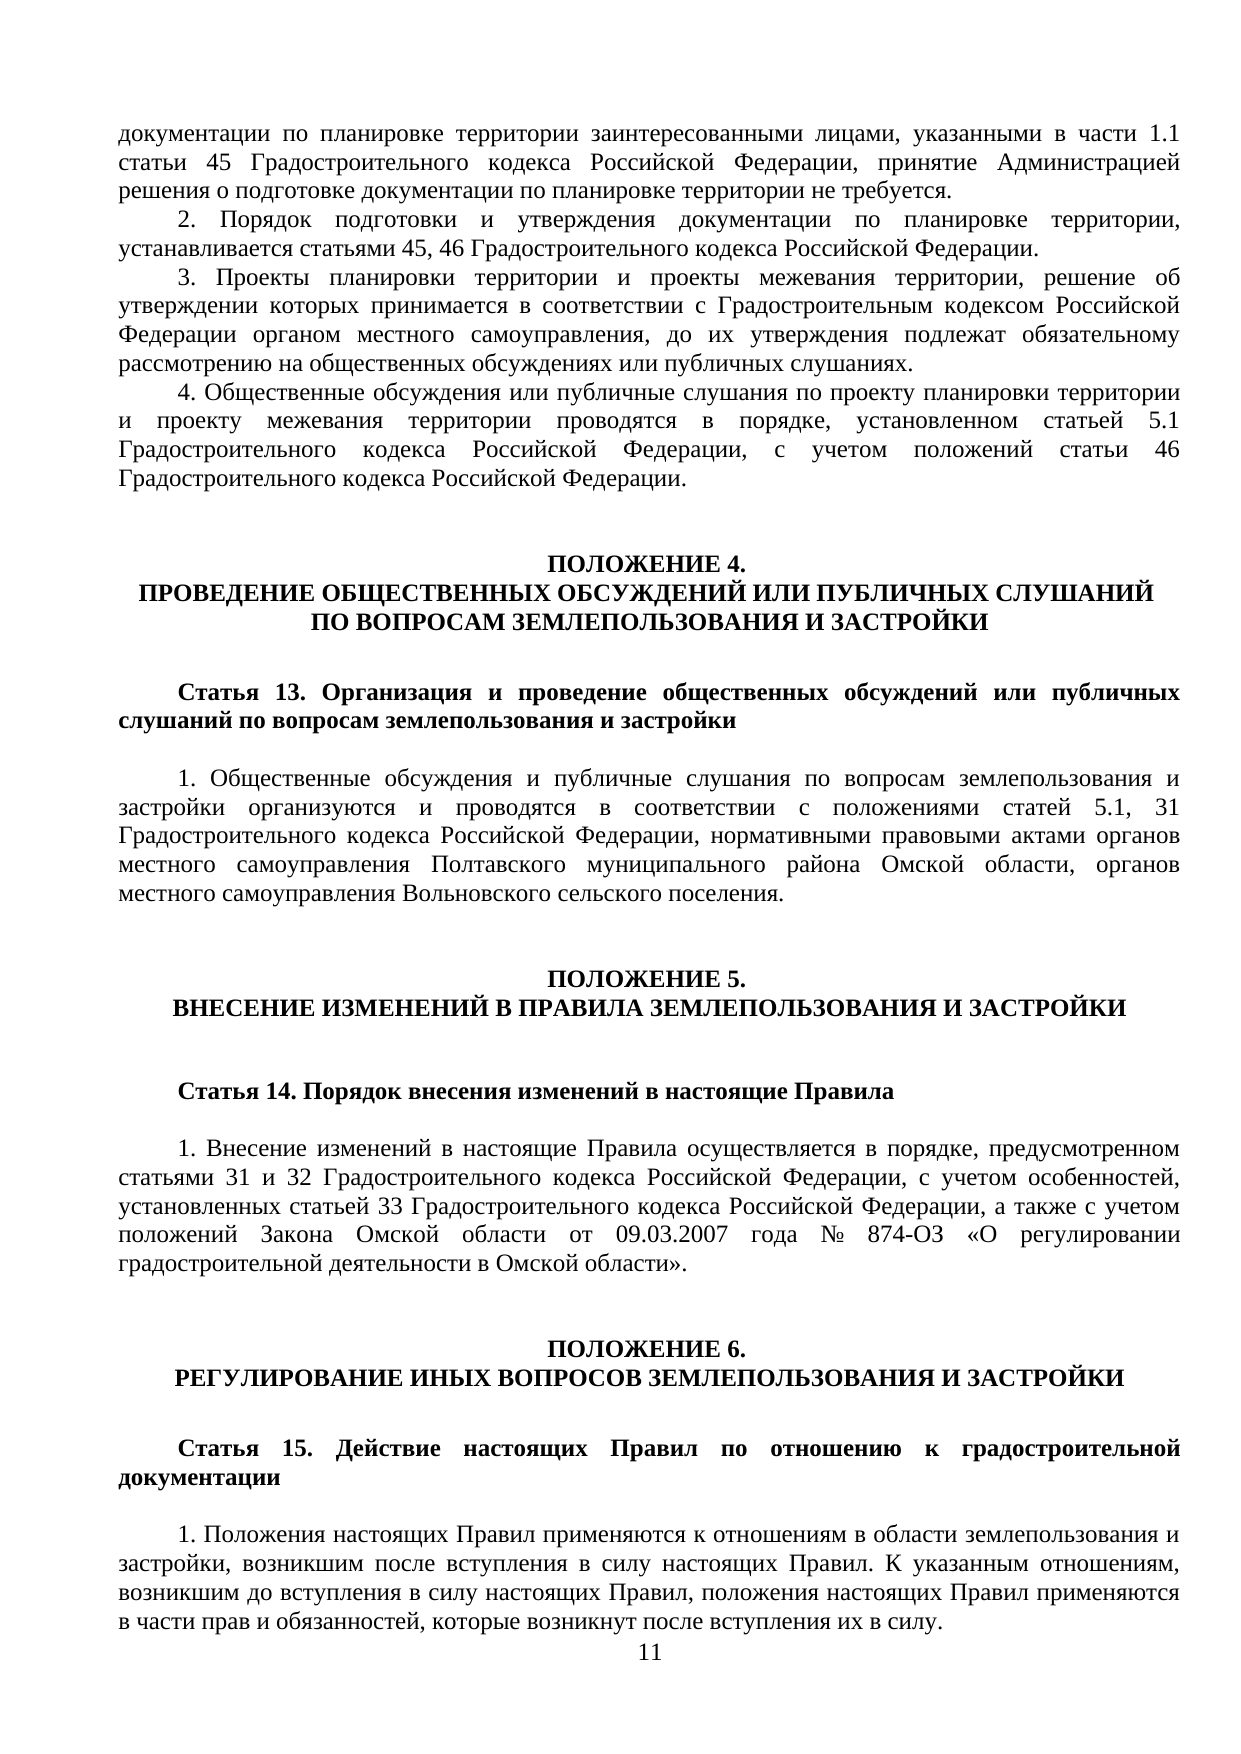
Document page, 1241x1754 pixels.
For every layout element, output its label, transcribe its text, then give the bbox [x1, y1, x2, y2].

text ПОЛОЖЕНИЕ 6. РЕГУЛИРОВАНИЕ ИНЫХ ВОПРОСОВ ЗЕМЛЕПОЛЬЗОВАНИЯ И ЗАСТРОЙКИ [118, 1334, 1181, 1392]
text 3. Проекты планировки территории и проекты межевания территории, решение об утверждении которых принимается в соответствии с Градостроительным кодексом Российской Федерации органом местного самоуправления, до их утверждения подлежат обязательному рассмотрению на общественных обсуждениях или публичных слушаниях. [118, 262, 1181, 377]
text Статья 15. Действие настоящих Правил по отношению к градостроительной документации [118, 1433, 1181, 1491]
text ПОЛОЖЕНИЕ 5. ВНЕСЕНИЕ ИЗМЕНЕНИЙ В ПРАВИЛА ЗЕМЛЕПОЛЬЗОВАНИЯ И ЗАСТРОЙКИ [118, 964, 1181, 1022]
text Статья 14. Порядок внесения изменений в настоящие Правила [118, 1076, 1181, 1104]
text 2. Порядок подготовки и утверждения документации по планировке территории, устанавливается статьями 45, 46 Градостроительного кодекса Российской Федерации. [118, 204, 1181, 262]
text 4. Общественные обсуждения или публичные слушания по проекту планировки территории и проекту межевания территории проводятся в порядке, установленном статьей 5.1 Градостроительного кодекса Российской Федерации, с учетом положений статьи 46 Градостроительного кодекса Российской Федерации. [118, 377, 1181, 492]
text ПОЛОЖЕНИЕ 4. ПРОВЕДЕНИЕ ОБЩЕСТВЕННЫХ ОБСУЖДЕНИЙ ИЛИ ПУБЛИЧНЫХ СЛУШАНИЙ ПО ВОПРОСАМ ЗЕМЛЕПОЛЬЗОВАНИЯ И ЗАСТРОЙКИ [118, 549, 1181, 636]
text Статья 13. Организация и проведение общественных обсуждений или публичных слушаний по вопросам землепользования и застройки [118, 677, 1181, 734]
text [118, 118, 1181, 204]
text 1. Общественные обсуждения и публичные слушания по вопросам землепользования и застройки организуются и проводятся в соответствии с положениями статей 5.1, 31 Градостроительного кодекса Российской Федерации, нормативными правовыми актами органов местного самоуправления Полтавского муниципального района Омской области, органов местного самоуправления Вольновского сельского поселения. [118, 763, 1181, 907]
text 1. Положения настоящих Правил применяются к отношениям в области землепользования и застройки, возникшим после вступления в силу настоящих Правил. К указанным отношениям, возникшим до вступления в силу настоящих Правил, положения настоящих Правил применяются в части прав и обязанностей, которые возникнут после вступления их в силу. [118, 1519, 1181, 1634]
text 1. Внесение изменений в настоящие Правила осуществляется в порядке, предусмотренном статьями 31 и 32 Градостроительного кодекса Российской Федерации, с учетом особенностей, установленных статьей 33 Градостроительного кодекса Российской Федерации, а также с учетом положений Закона Омской области от 09.03.2007 года № 874-ОЗ «О регулировании градостроительной деятельности в Омской области». [118, 1133, 1181, 1277]
